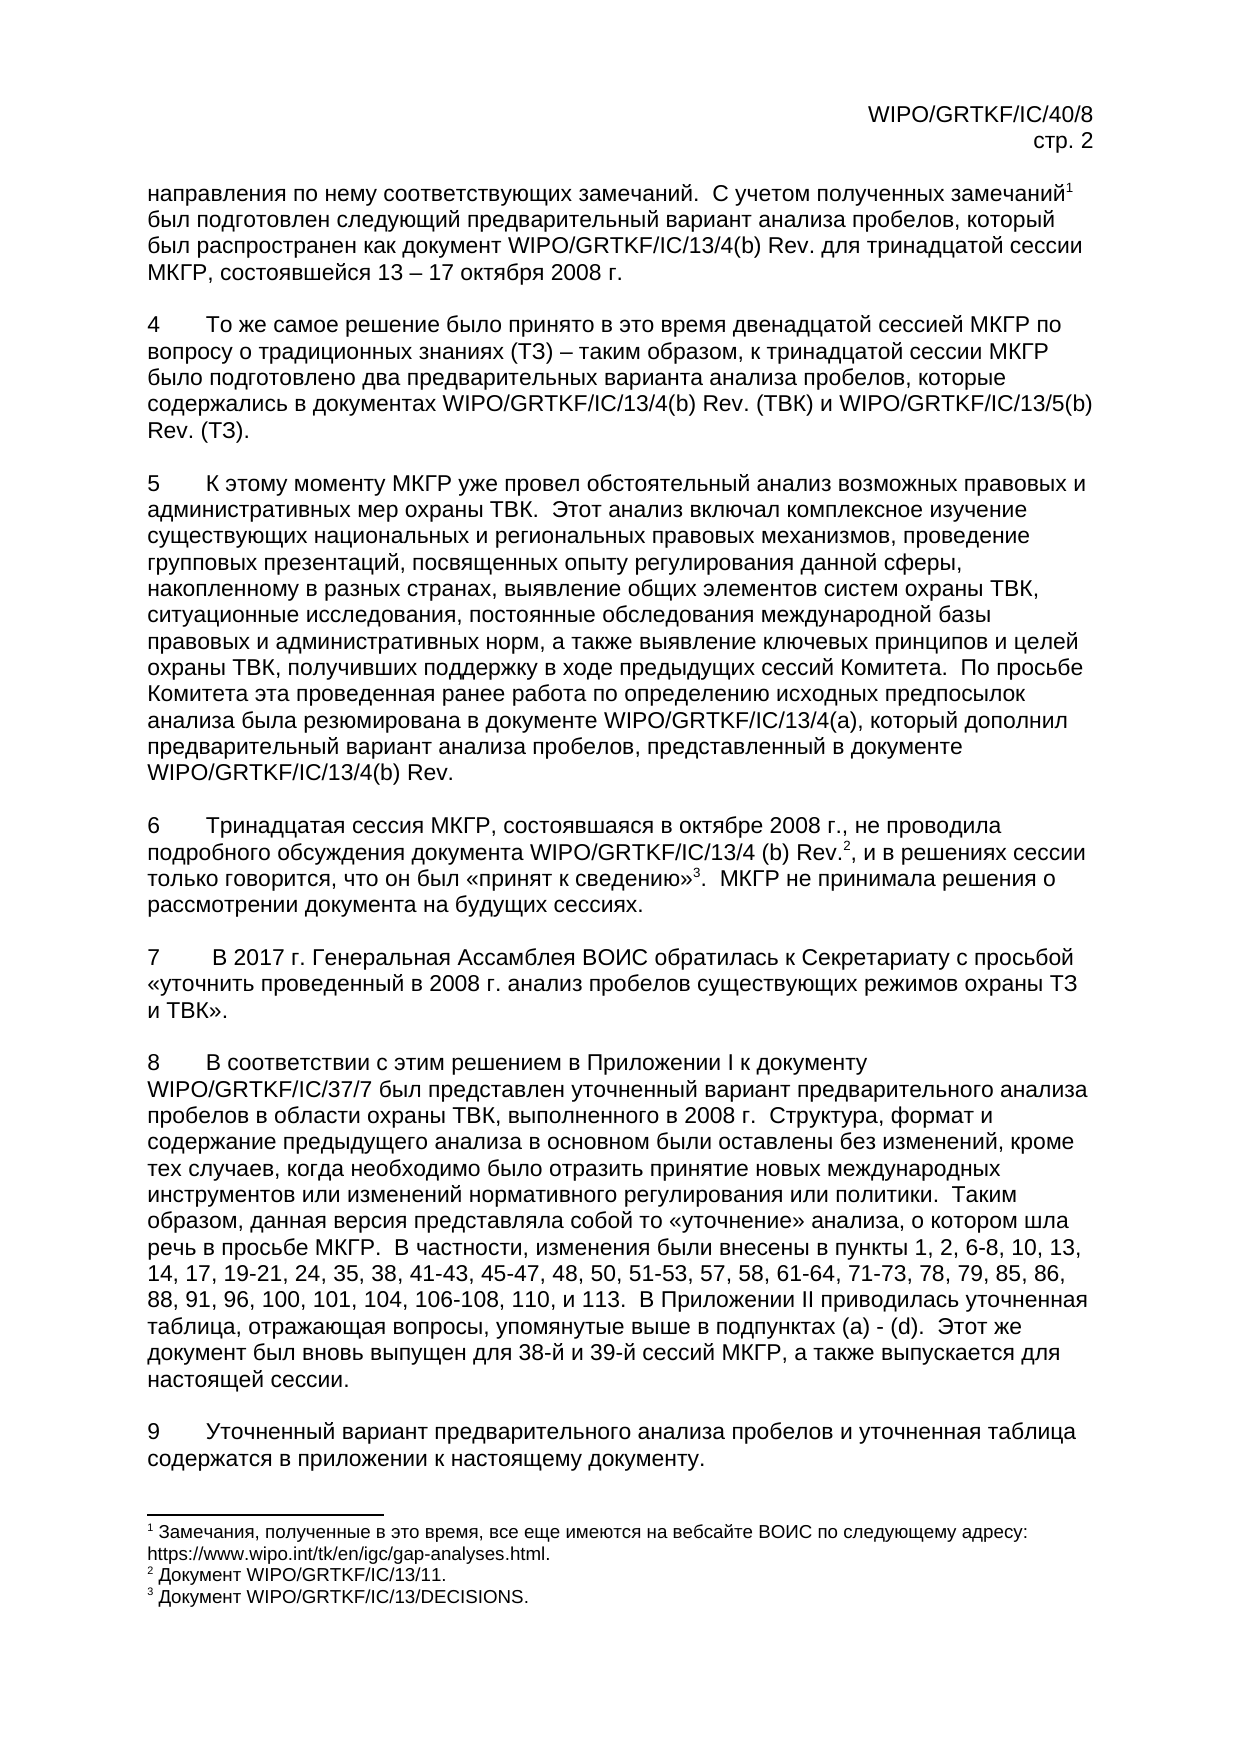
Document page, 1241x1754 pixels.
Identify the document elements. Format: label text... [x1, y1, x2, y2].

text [147, 179, 1093, 285]
text То же самое решение было принято в это время двенадцатой сессией МКГР по вопросу о традиционных знаниях (ТЗ) – таким образом, к тринадцатой сессии МКГР было подготовлено два предварительных варианта анализа пробелов, которые содержались в документах WIPO/GRTKF/IC/13/4(b) Rev. (ТВК) и WIPO/GRTKF/IC/13/5(b) Rev. (ТЗ). [147, 311, 1093, 443]
text В 2017 г. Генеральная Ассамблея ВОИС обратилась к Секретариату с просьбой «уточнить проведенный в 2008 г. анализ пробелов существующих режимов охраны ТЗ и ТВК». [147, 944, 1093, 1023]
text Тринадцатая сессия МКГР, состоявшаяся в октябре 2008 г., не проводила подробного обсуждения документа WIPO/GRTKF/IC/13/4 (b) Rev., и в решениях сессии только говорится, что он был «принят к сведению». МКГР не принимала решения о рассмотрении документа на будущих сессиях. [147, 812, 1093, 917]
text В соответствии с этим решением в Приложении I к документу WIPO/GRTKF/IC/37/7 был представлен уточненный вариант предварительного анализа пробелов в области охраны ТВК, выполненного в 2008 г. Структура, формат и содержание предыдущего анализа в основном были оставлены без изменений, кроме тех случаев, когда необходимо было отразить принятие новых международных инструментов или изменений нормативного регулирования или политики. Таким образом, данная версия представляла собой то «уточнение» анализа, о котором шла речь в просьбе МКГР. В частности, изменения были внесены в пункты 1, 2, 6-8, 10, 13, 14, 17, 19-21, 24, 35, 38, 41-43, 45-47, 48, 50, 51-53, 57, 58, 61-64, 71-73, 78, 79, 85, 86, 88, 91, 96, 100, 101, 104, 106-108, 110, и 113. В Приложении II приводилась уточненная таблица, отражающая вопросы, упомянутые выше в подпунктах (a) - (d). Этот же документ был вновь выпущен для 38-й и 39-й сессий МКГР, а также выпускается для настоящей сессии. [147, 1049, 1093, 1392]
text Уточненный вариант предварительного анализа пробелов и уточненная таблица содержатся в приложении к настоящему документу. [147, 1418, 1093, 1471]
text К этому моменту МКГР уже провел обстоятельный анализ возможных правовых и административных мер охраны ТВК. Этот анализ включал комплексное изучение существующих национальных и региональных правовых механизмов, проведение групповых презентаций, посвященных опыту регулирования данной сферы, накопленному в разных странах, выявление общих элементов систем охраны ТВК, ситуационные исследования, постоянные обследования международной базы правовых и административных норм, а также выявление ключевых принципов и целей охраны ТВК, получивших поддержку в ходе предыдущих сессий Комитета. По просьбе Комитета эта проведенная ранее работа по определению исходных предпосылок анализа была резюмирована в документе WIPO/GRTKF/IC/13/4(a), который дополнил предварительный вариант анализа пробелов, представленный в документе WIPO/GRTKF/IC/13/4(b) Rev. [147, 469, 1093, 786]
